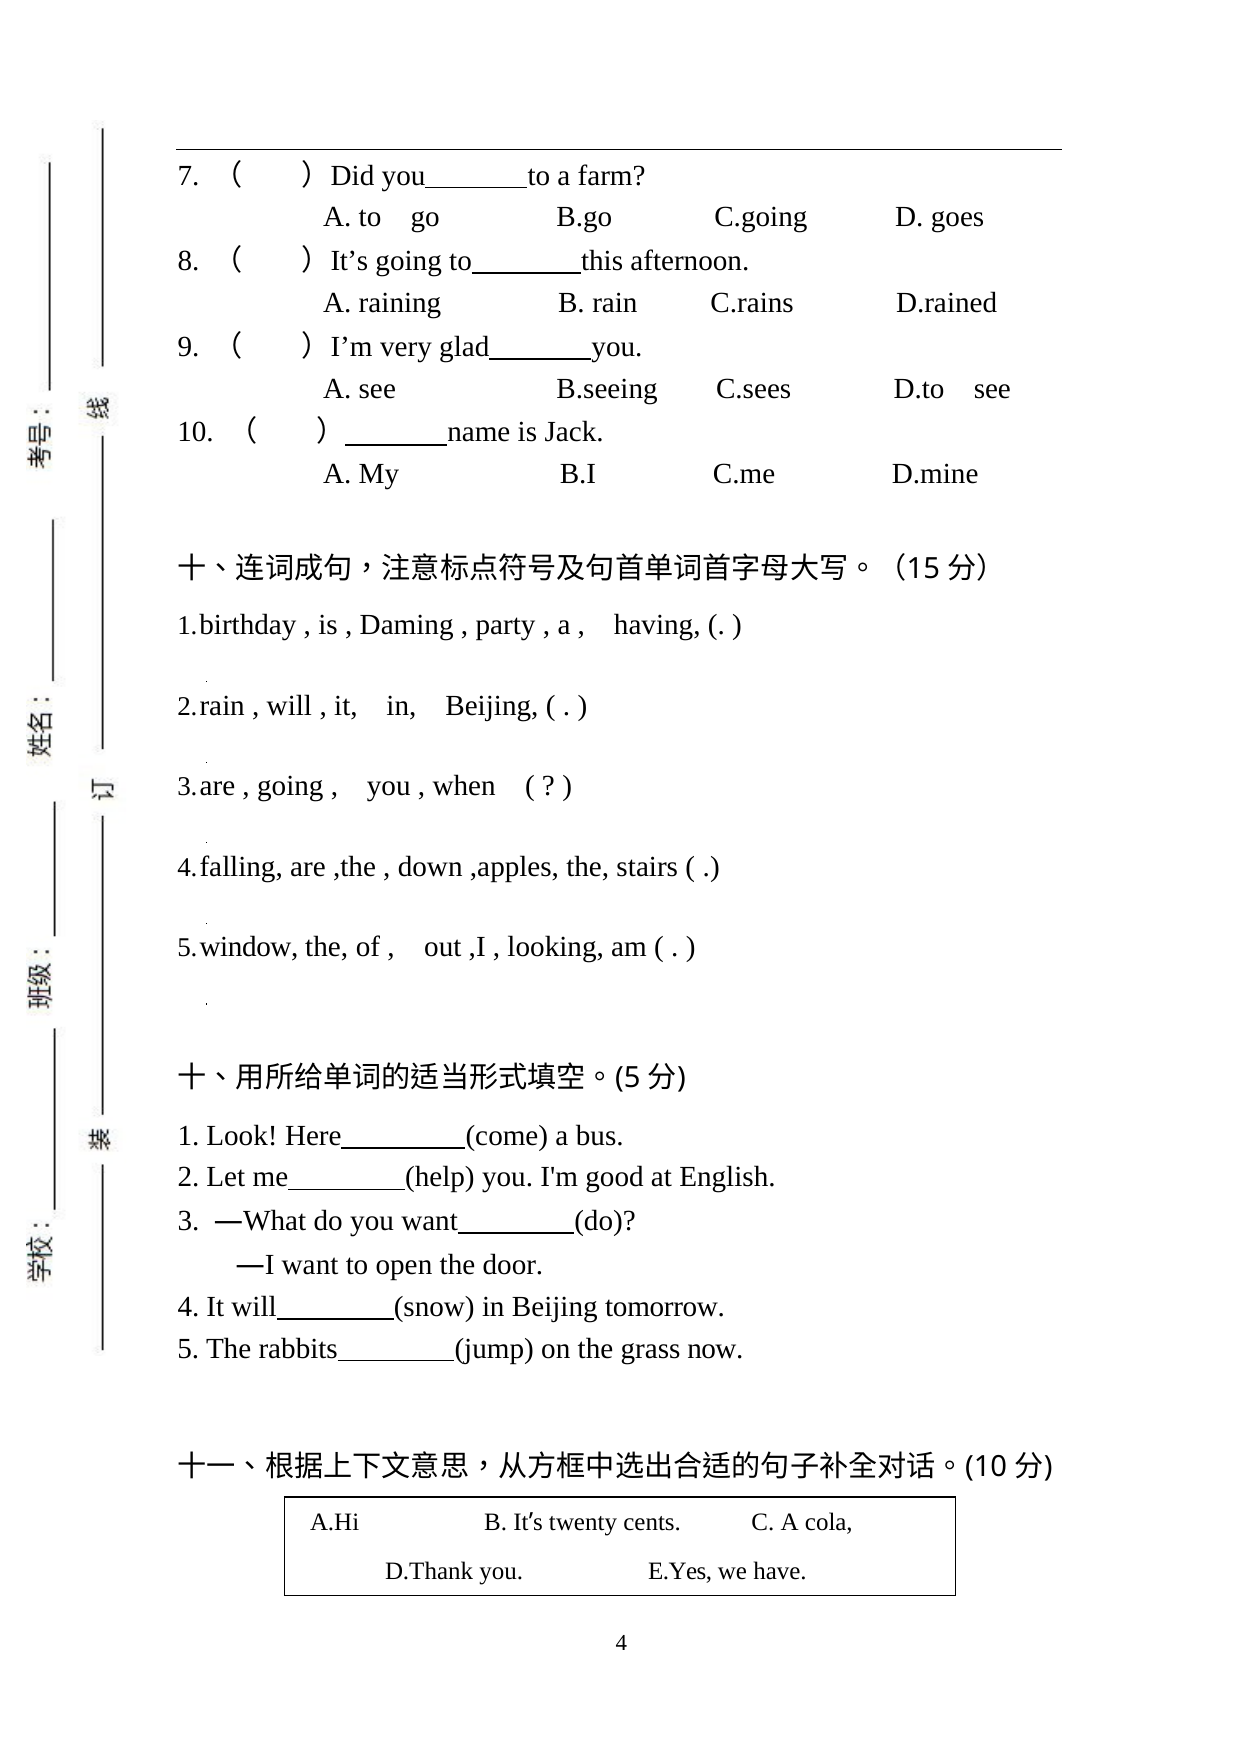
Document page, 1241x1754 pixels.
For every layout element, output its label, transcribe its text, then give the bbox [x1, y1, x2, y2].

text —I want to open the door. [235, 1243, 1090, 1283]
list It will (snow) in Beijing tomorrow. [177, 1289, 1090, 1323]
list Look! Here (come) a bus. [177, 1118, 1090, 1152]
list falling, are ,the , down ,apples, the, stairs ( .) [177, 843, 1090, 882]
text A. to go B.go C.going D. goes [323, 199, 1090, 233]
text A. raining B. rain C.rains D.rained [323, 285, 1090, 319]
text A. My B.I C.me D.mine [323, 457, 1090, 490]
text 十、连词成句，注意标点符号及句首单词首字母大写。（15 分） [177, 548, 1090, 587]
list are , going , you , when ( ? ) [177, 763, 1090, 802]
list The rabbits (jump) on the grass now. [177, 1331, 1090, 1364]
list （ ）I’m very glad you. [177, 325, 1090, 365]
list birthday , is , Daming , party , a , having, (. ) [177, 607, 1090, 641]
list rain , will , it, in, Beijing, ( . ) [177, 682, 1090, 721]
list （ ）Did you to a farm? [177, 154, 1090, 193]
list （ ）It’s going to this afternoon. [177, 239, 1090, 279]
text 十、用所给单词的适当形式填空。(5 分) [177, 1057, 1090, 1096]
text 十一、根据上下文意思，从方框中选出合适的句子补全对话。(10 分) [177, 1445, 1090, 1485]
list Let me (help) you. I'm good at English. [177, 1159, 1090, 1193]
text A. see B.seeing C.sees D.to see [323, 371, 1090, 404]
list （ ） name is Jack. [177, 411, 1090, 450]
list window, the, of , out ,I , looking, am ( . ) [177, 924, 1090, 963]
picture [26, 120, 127, 1356]
list —What do you want (do)? [177, 1199, 1090, 1239]
